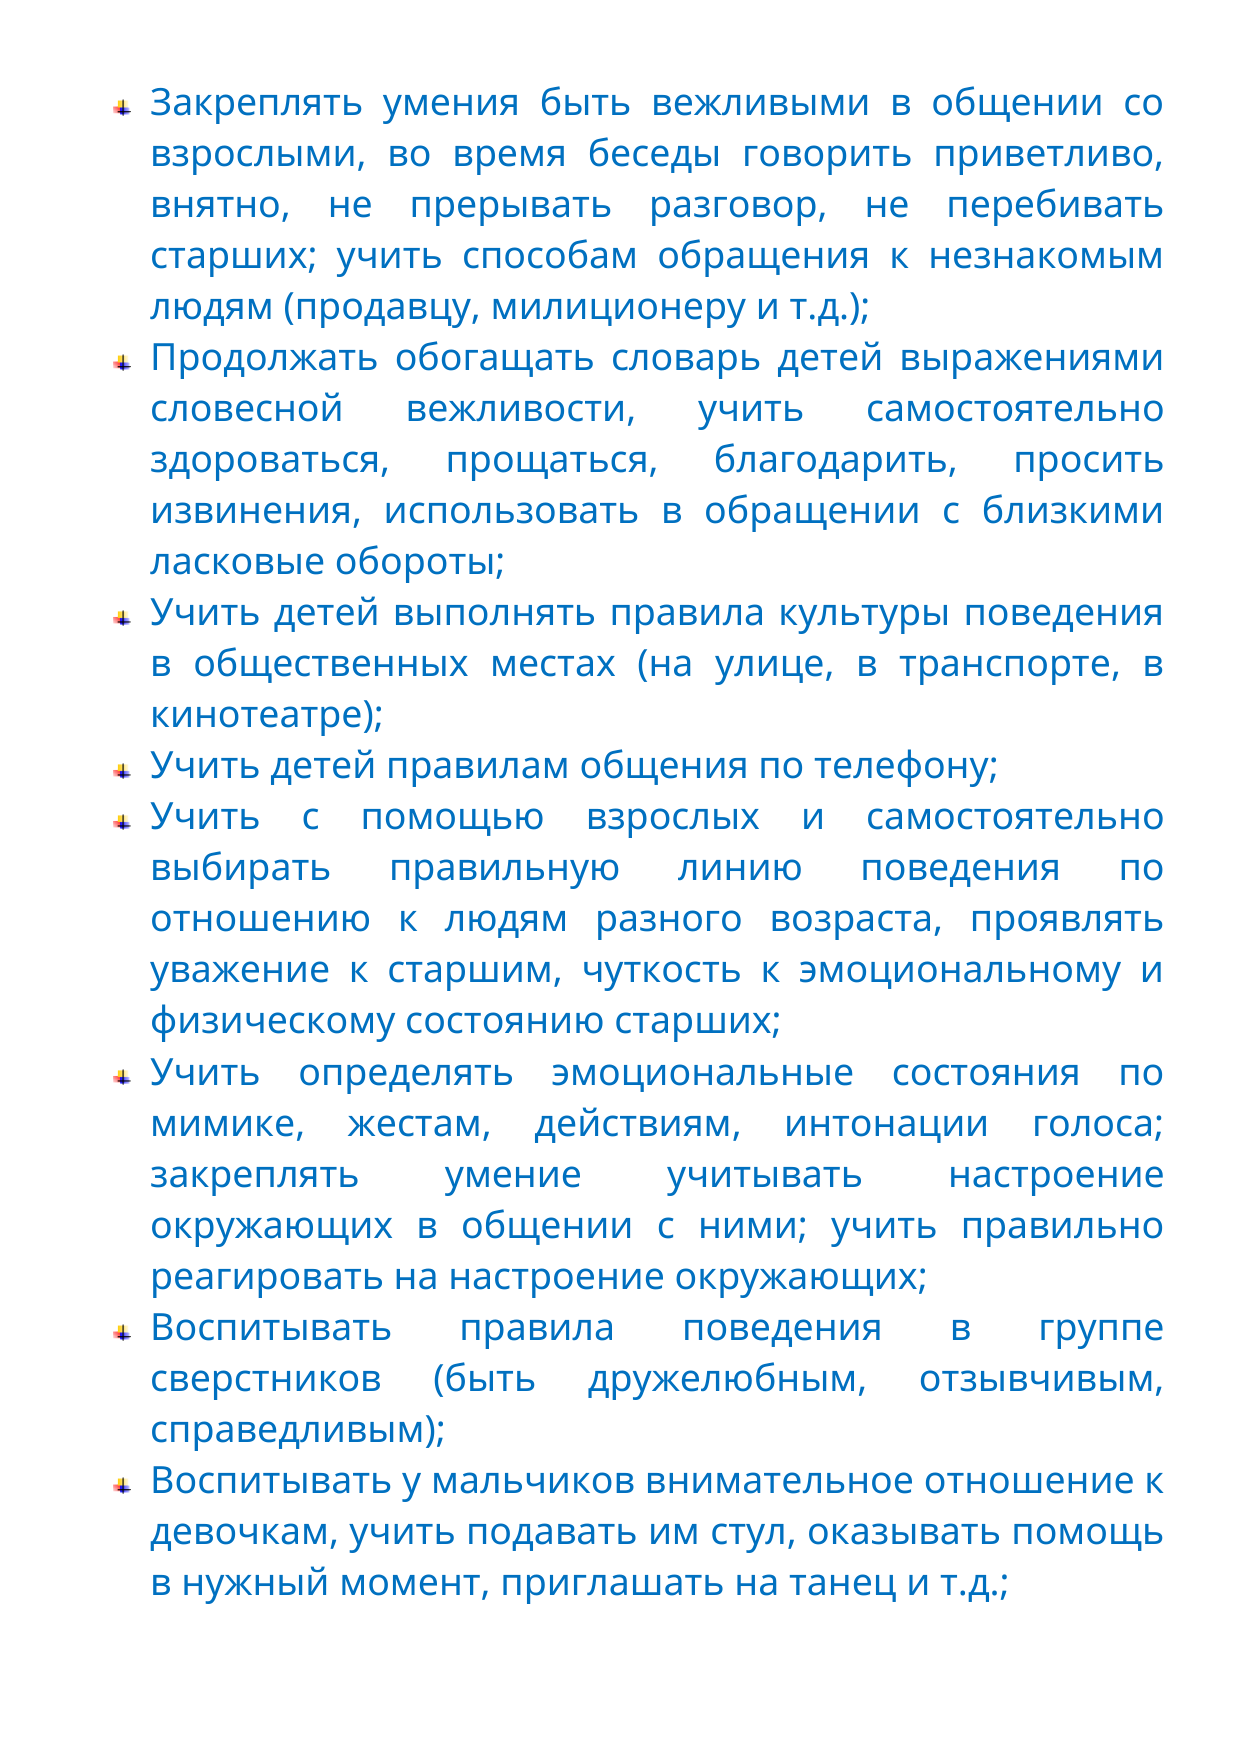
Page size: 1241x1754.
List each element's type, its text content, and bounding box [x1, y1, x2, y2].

list Учить детей выполнять правила культуры поведения в общественных местах (на улице, в транспорте, в кинотеатре); [112, 585, 1165, 738]
list Учить с помощью взрослых и самостоятельно выбирать правильную линию поведения по отношению к людям разного возраста, проявлять уважение к старшим, чуткость к эмоциональному и физическому состоянию старших; [112, 789, 1165, 1045]
picture [113, 1476, 131, 1494]
list Воспитывать у мальчиков внимательное отношение к девочкам, учить подавать им стул, оказывать помощь в нужный момент, приглашать на танец и т.д.; [112, 1453, 1165, 1606]
list Учить определять эмоциональные состояния по мимике, жестам, действиям, интонации голоса; закреплять умение учитывать настроение окружающих в общении с ними; учить правильно реагировать на настроение окружающих; [112, 1045, 1165, 1300]
picture [113, 1323, 131, 1341]
list Закреплять умения быть вежливыми в общении со взрослыми, во время беседы говорить приветливо, внятно, не прерывать разговор, не перебивать старших; учить способам обращения к незнакомым людям (продавцу, милиционеру и т.д.); [112, 75, 1165, 330]
picture [113, 353, 131, 371]
list Воспитывать правила поведения в группе сверстников (быть дружелюбным, отзывчивым, справедливым); [112, 1300, 1165, 1453]
picture [113, 98, 131, 116]
picture [113, 1068, 131, 1085]
picture [113, 813, 131, 830]
picture [113, 762, 131, 779]
picture [113, 609, 131, 626]
list Учить детей правилам общения по телефону; [112, 738, 1165, 789]
list Продолжать обогащать словарь детей выражениями словесной вежливости, учить самостоятельно здороваться, прощаться, благодарить, просить извинения, использовать в обращении с близкими ласковые обороты; [112, 330, 1165, 585]
